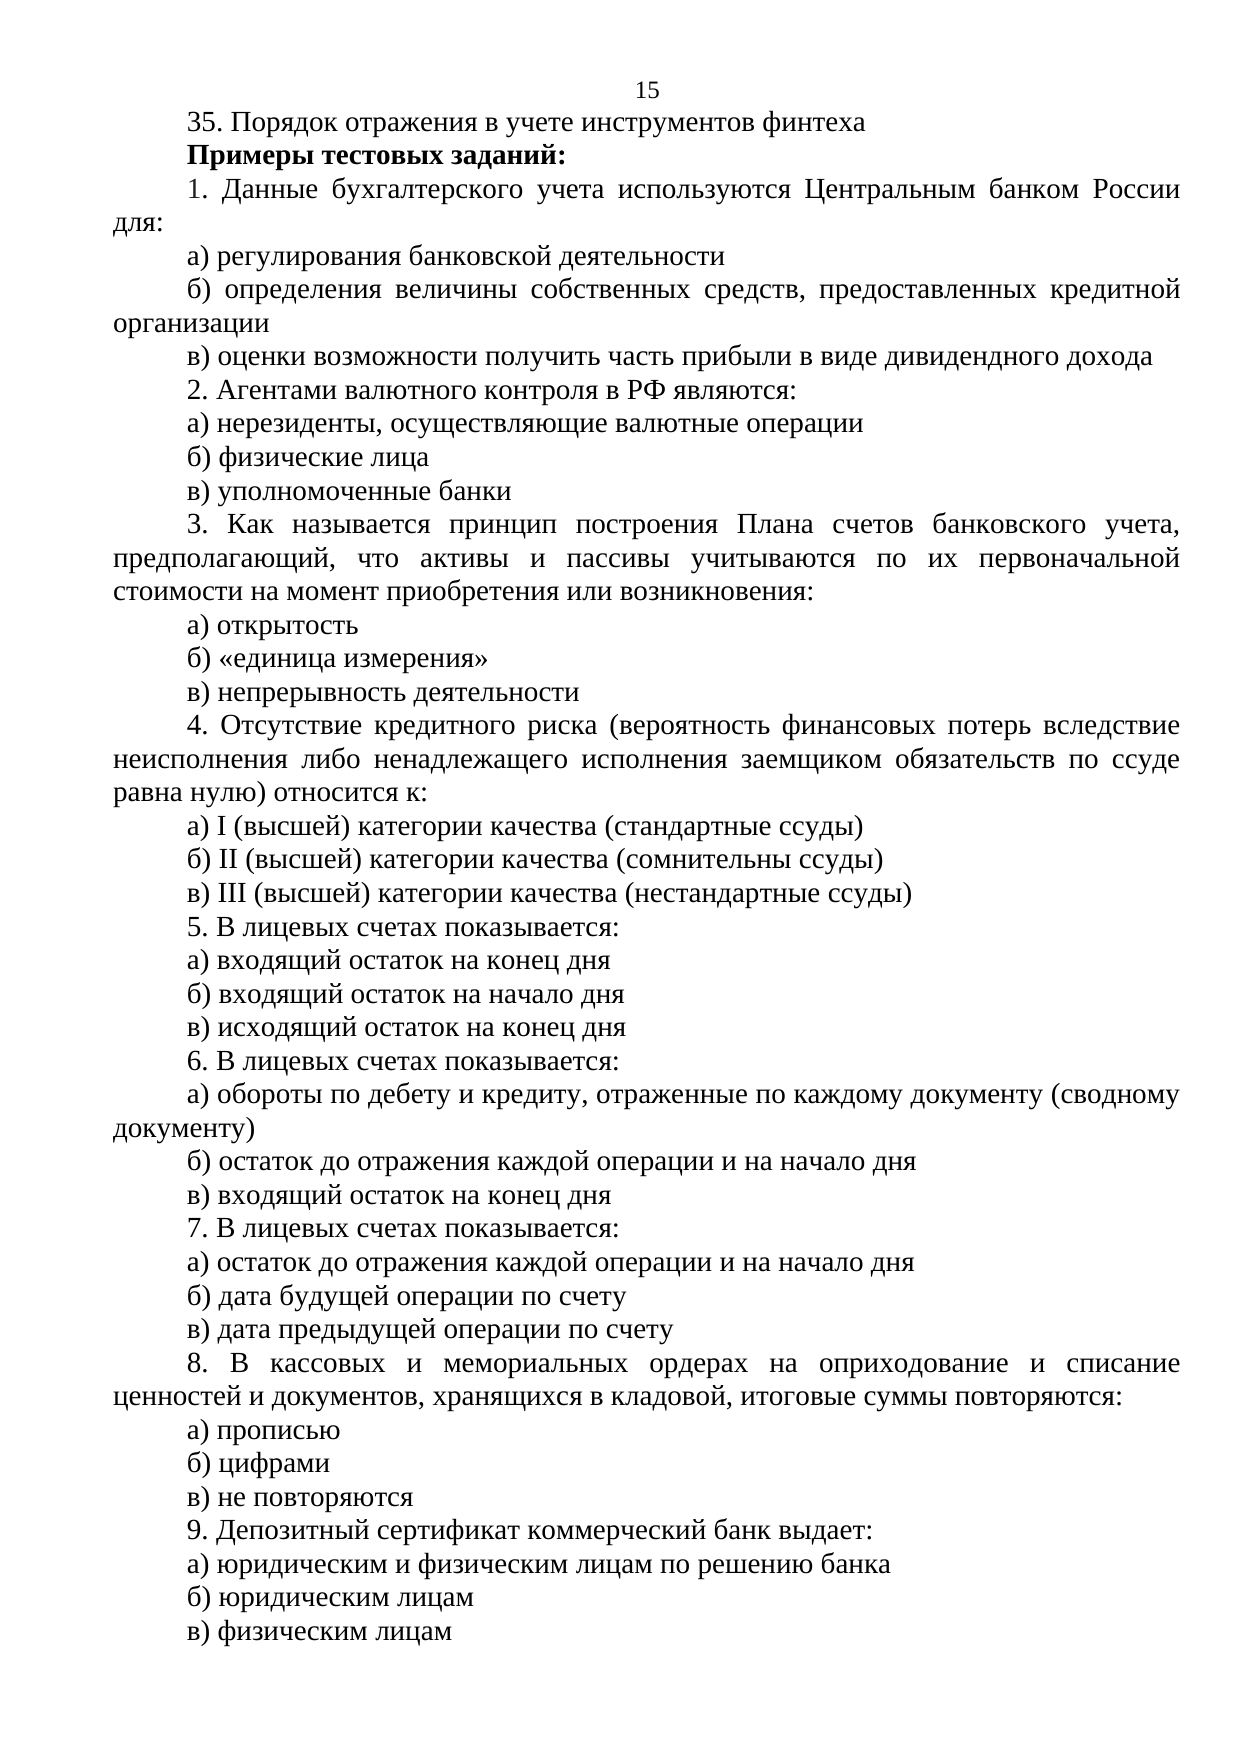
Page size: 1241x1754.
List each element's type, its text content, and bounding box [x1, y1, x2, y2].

text Примеры тестовых заданий: [113, 137, 1190, 171]
text 4. Отсутствие кредитного риска (вероятность финансовых потерь вследствие неисполнения либо ненадлежащего исполнения заемщиком обязательств по ссуде равна нулю) относится к: [113, 707, 1181, 808]
text 7. В лицевых счетах показывается: [113, 1211, 1181, 1244]
text а) прописью [113, 1412, 1181, 1445]
text б) II (высшей) категории качества (сомнительны ссуды) [113, 842, 1181, 875]
text 5. В лицевых счетах показывается: [113, 909, 1181, 942]
text а) I (высшей) категории качества (стандартные ссуды) [113, 808, 1181, 842]
text а) входящий остаток на конец дня [113, 942, 1181, 976]
text б) определения величины собственных средств, предоставленных кредитной организации [113, 271, 1181, 338]
text а) регулирования банковской деятельности [113, 238, 1181, 271]
text в) непрерывность деятельности [113, 674, 1181, 707]
text а) юридическим и физическим лицам по решению банка [113, 1546, 1181, 1579]
text б) физические лица [113, 439, 1181, 473]
text б) цифрами [113, 1445, 1181, 1479]
text б) «единица измерения» [113, 640, 1181, 674]
text 2. Агентами валютного контроля в РФ являются: [113, 372, 1181, 406]
text б) юридическим лицам [113, 1579, 1181, 1613]
text 3. Как называется принцип построения Плана счетов банковского учета, предполагающий, что активы и пассивы учитываются по их первоначальной стоимости на момент приобретения или возникновения: [113, 506, 1181, 607]
text в) уполномоченные банки [113, 473, 1181, 506]
text в) исходящий остаток на конец дня [113, 1009, 1181, 1043]
text 1. Данные бухгалтерского учета используются Центральным банком России для: [113, 171, 1181, 238]
text 35. Порядок отражения в учете инструментов финтеха [113, 104, 1181, 137]
text в) дата предыдущей операции по счету [113, 1311, 1181, 1345]
text а) остаток до отражения каждой операции и на начало дня [113, 1244, 1181, 1278]
text б) остаток до отражения каждой операции и на начало дня [113, 1143, 1181, 1177]
text а) обороты по дебету и кредиту, отраженные по каждому документу (сводному документу) [113, 1076, 1181, 1143]
text а) открытость [113, 607, 1181, 640]
text 9. Депозитный сертификат коммерческий банк выдает: [113, 1512, 1181, 1546]
text б) дата будущей операции по счету [113, 1278, 1181, 1311]
text в) физическим лицам [113, 1613, 1181, 1647]
text в) входящий остаток на конец дня [113, 1177, 1181, 1211]
text а) нерезиденты, осуществляющие валютные операции [113, 406, 1181, 439]
text в) III (высшей) категории качества (нестандартные ссуды) [113, 875, 1181, 909]
text 6. В лицевых счетах показывается: [113, 1043, 1181, 1076]
text в) оценки возможности получить часть прибыли в виде дивидендного дохода [113, 338, 1181, 372]
text 8. В кассовых и мемориальных ордерах на оприходование и списание ценностей и документов, хранящихся в кладовой, итоговые суммы повторяются: [113, 1345, 1181, 1412]
text б) входящий остаток на начало дня [113, 976, 1181, 1009]
text в) не повторяются [113, 1479, 1181, 1512]
